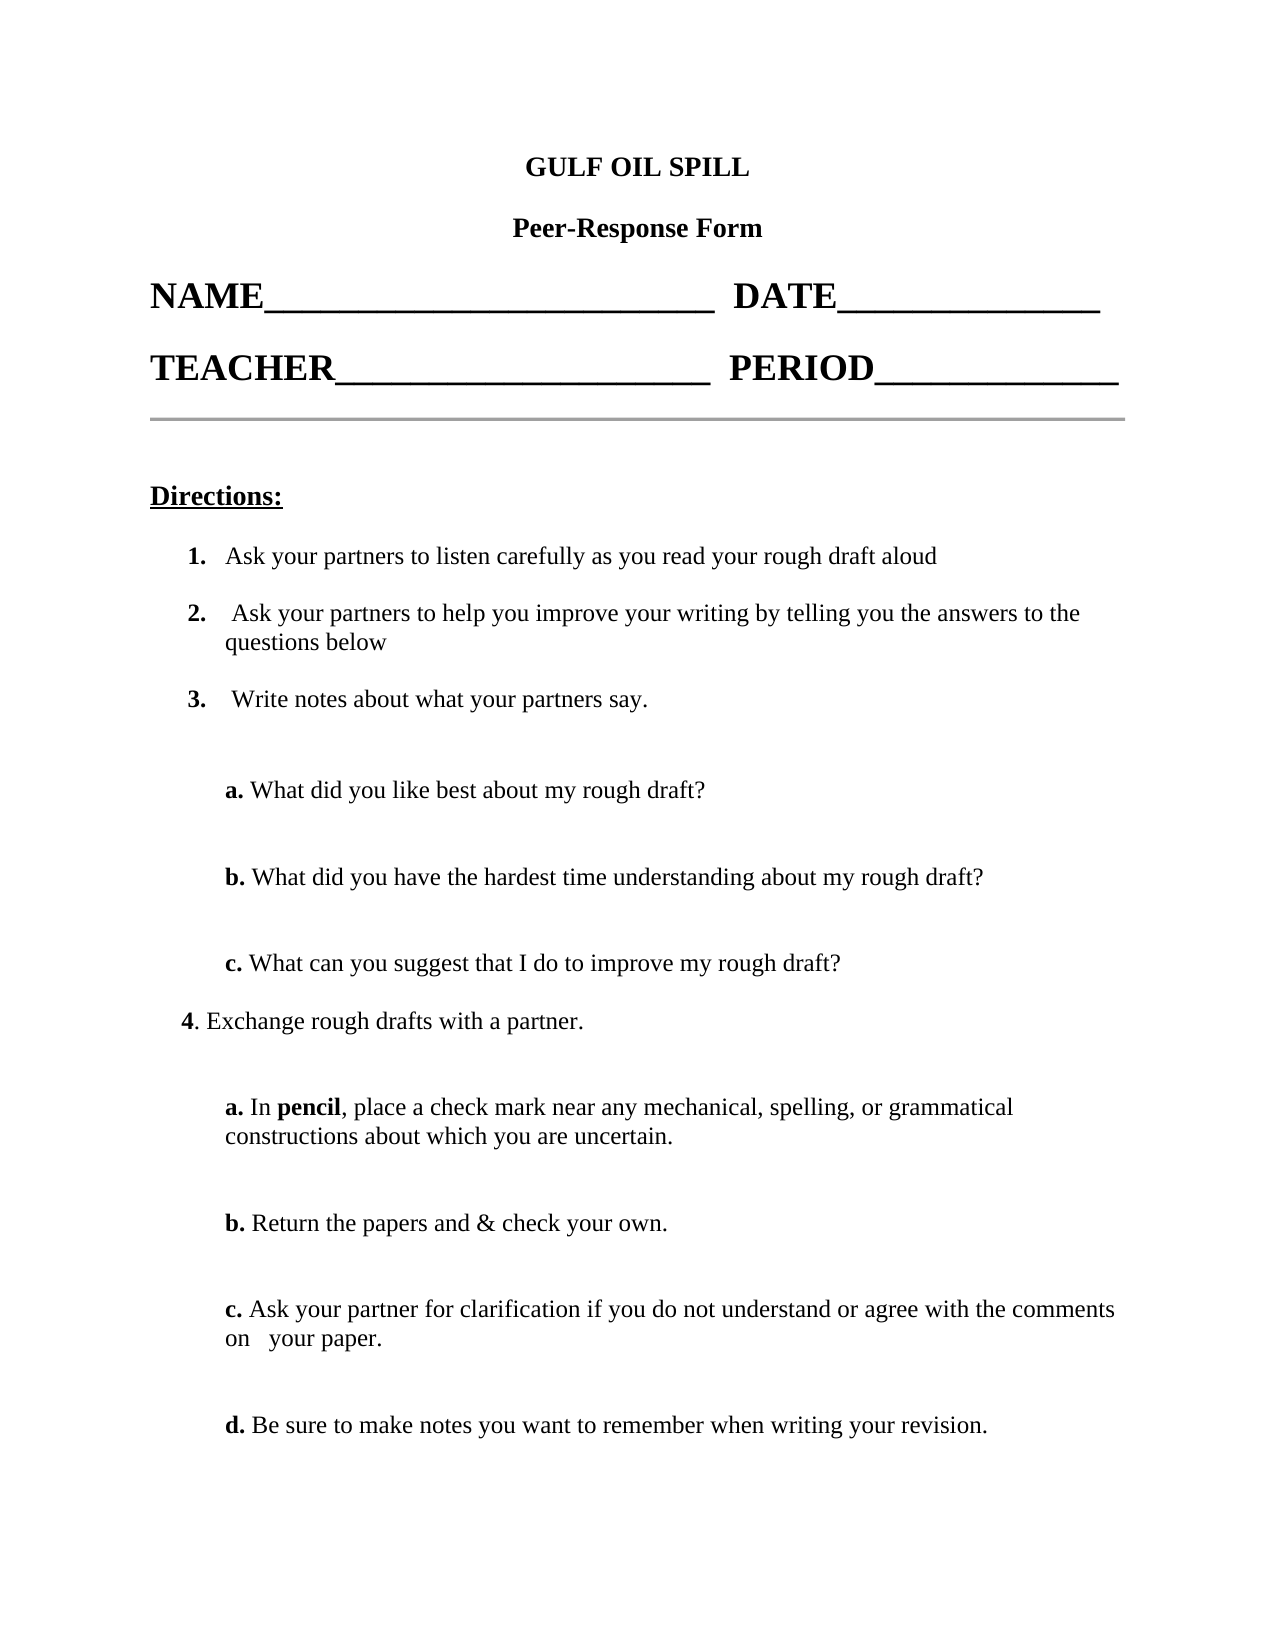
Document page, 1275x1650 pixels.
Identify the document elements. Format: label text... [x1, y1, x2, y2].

text a. In pencil, place a check mark near any mechanical, spelling, or grammatical constructions about which you are uncertain. [225, 1092, 1125, 1150]
text c. Ask your partner for clarification if you do not understand or agree with the comments on your paper. [225, 1266, 1125, 1352]
list Write notes about what your partners say. [187, 684, 1125, 713]
text Peer-Response Form [150, 212, 1125, 244]
text NAME________________________ DATE______________ [150, 273, 1125, 316]
text d. Be sure to make notes you want to remember when writing your revision. [225, 1381, 1125, 1438]
list Ask your partners to listen carefully as you read your rough draft aloud [187, 541, 1125, 569]
text GULF OIL SPILL [150, 150, 1125, 182]
text b. What did you have the hardest time understanding about my rough draft? [225, 833, 1125, 919]
text TEACHER____________________ PERIOD_____________ [150, 345, 1125, 388]
text 4. Exchange rough drafts with a partner. [150, 1006, 1125, 1063]
text Directions: [150, 479, 1125, 512]
text c. What can you suggest that I do to improve my rough draft? [150, 948, 1125, 977]
list a. What did you like best about my rough draft? [225, 746, 1125, 804]
list Ask your partners to help you improve your writing by telling you the answers to the questions below [187, 598, 1125, 656]
text b. Return the papers and & check your own. [225, 1179, 1125, 1236]
